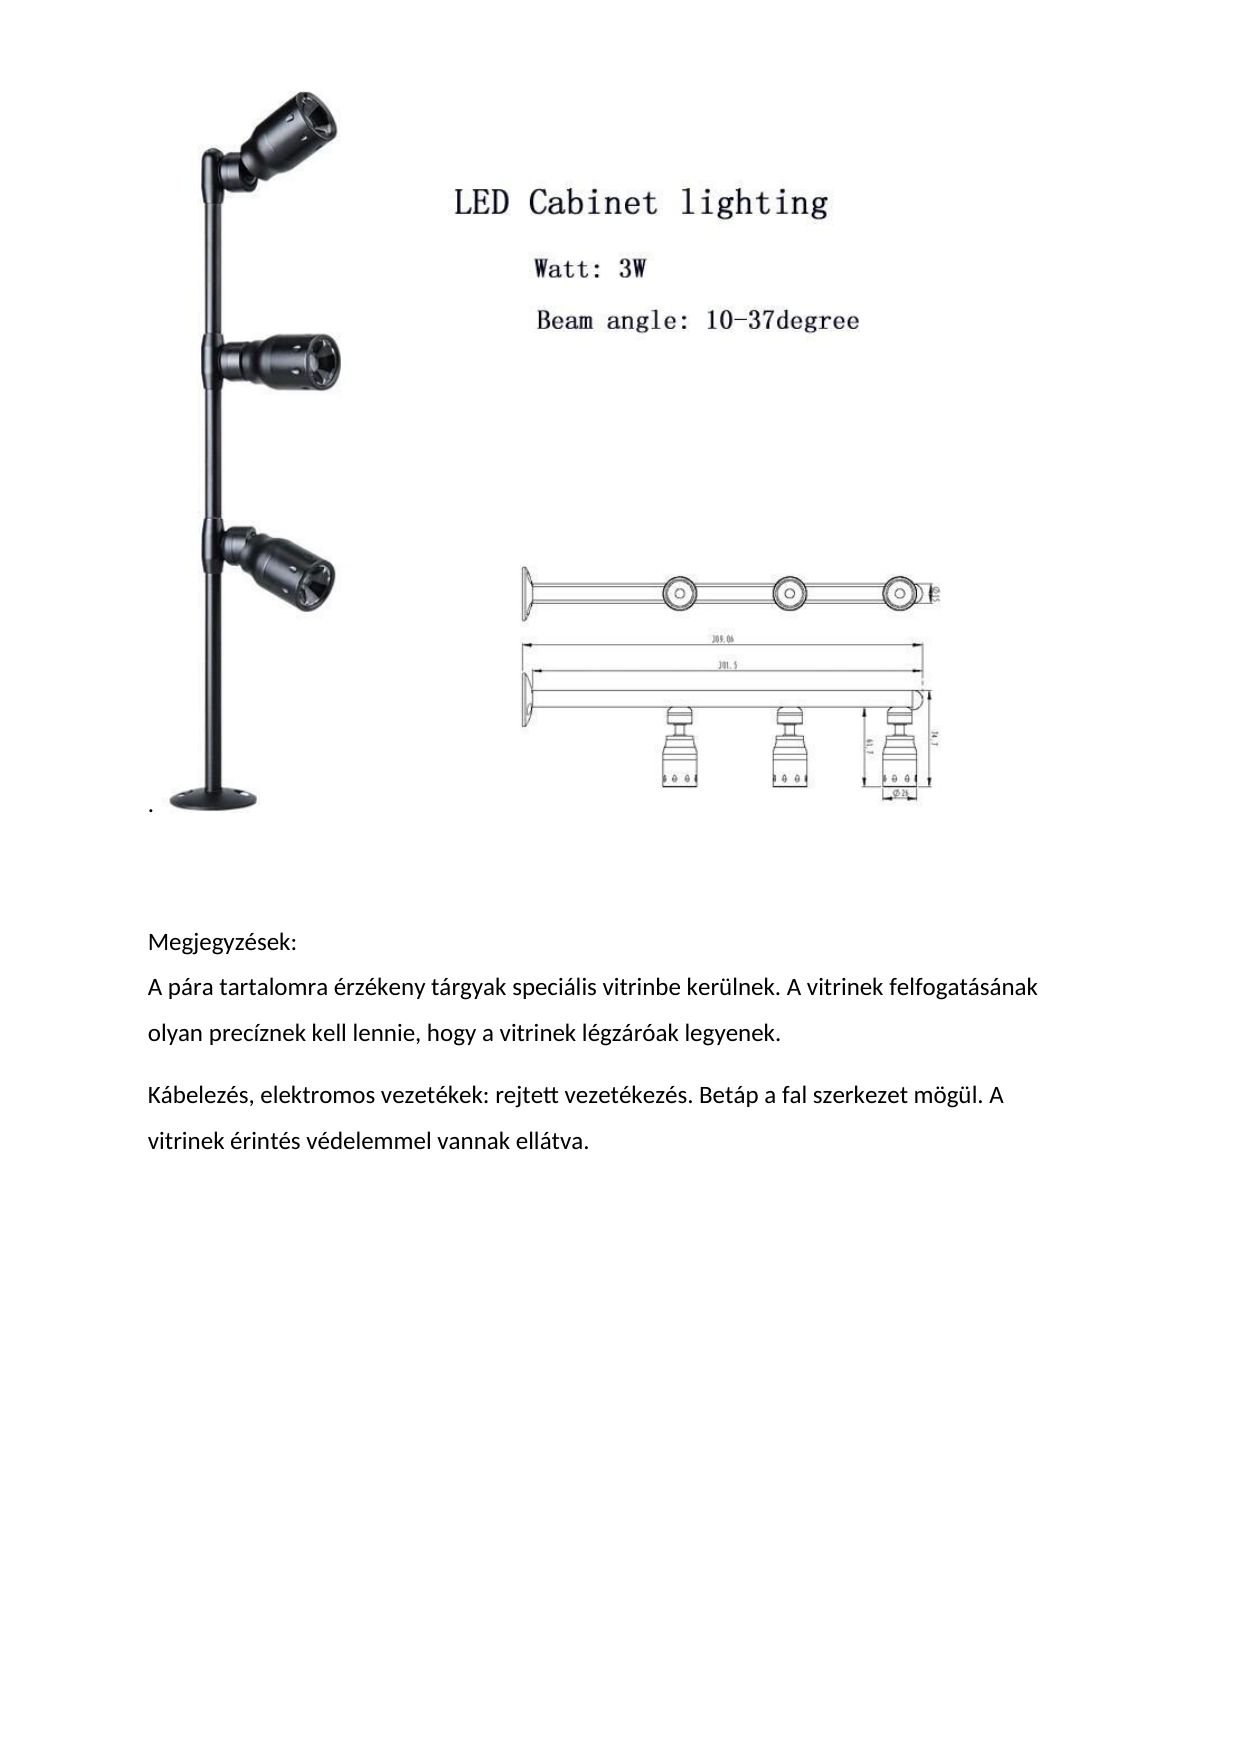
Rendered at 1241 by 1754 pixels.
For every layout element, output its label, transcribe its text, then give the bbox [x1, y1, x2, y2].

text vitrinek érintés védelemmel vannak ellátva. [148, 1125, 1093, 1156]
text Megjegyzések: A pára tartalomra érzékeny tárgyak speciális vitrinbe kerülnek. A vitrinek felfogatásának olyan precíznek kell lennie, hogy a vitrinek légzáróak legyenek. [148, 926, 1093, 1048]
text Kábelezés, elektromos vezetékek: rejtett vezetékezés. Betáp a fal szerkezet mögül. A [148, 1080, 1093, 1110]
picture [153, 73, 992, 813]
